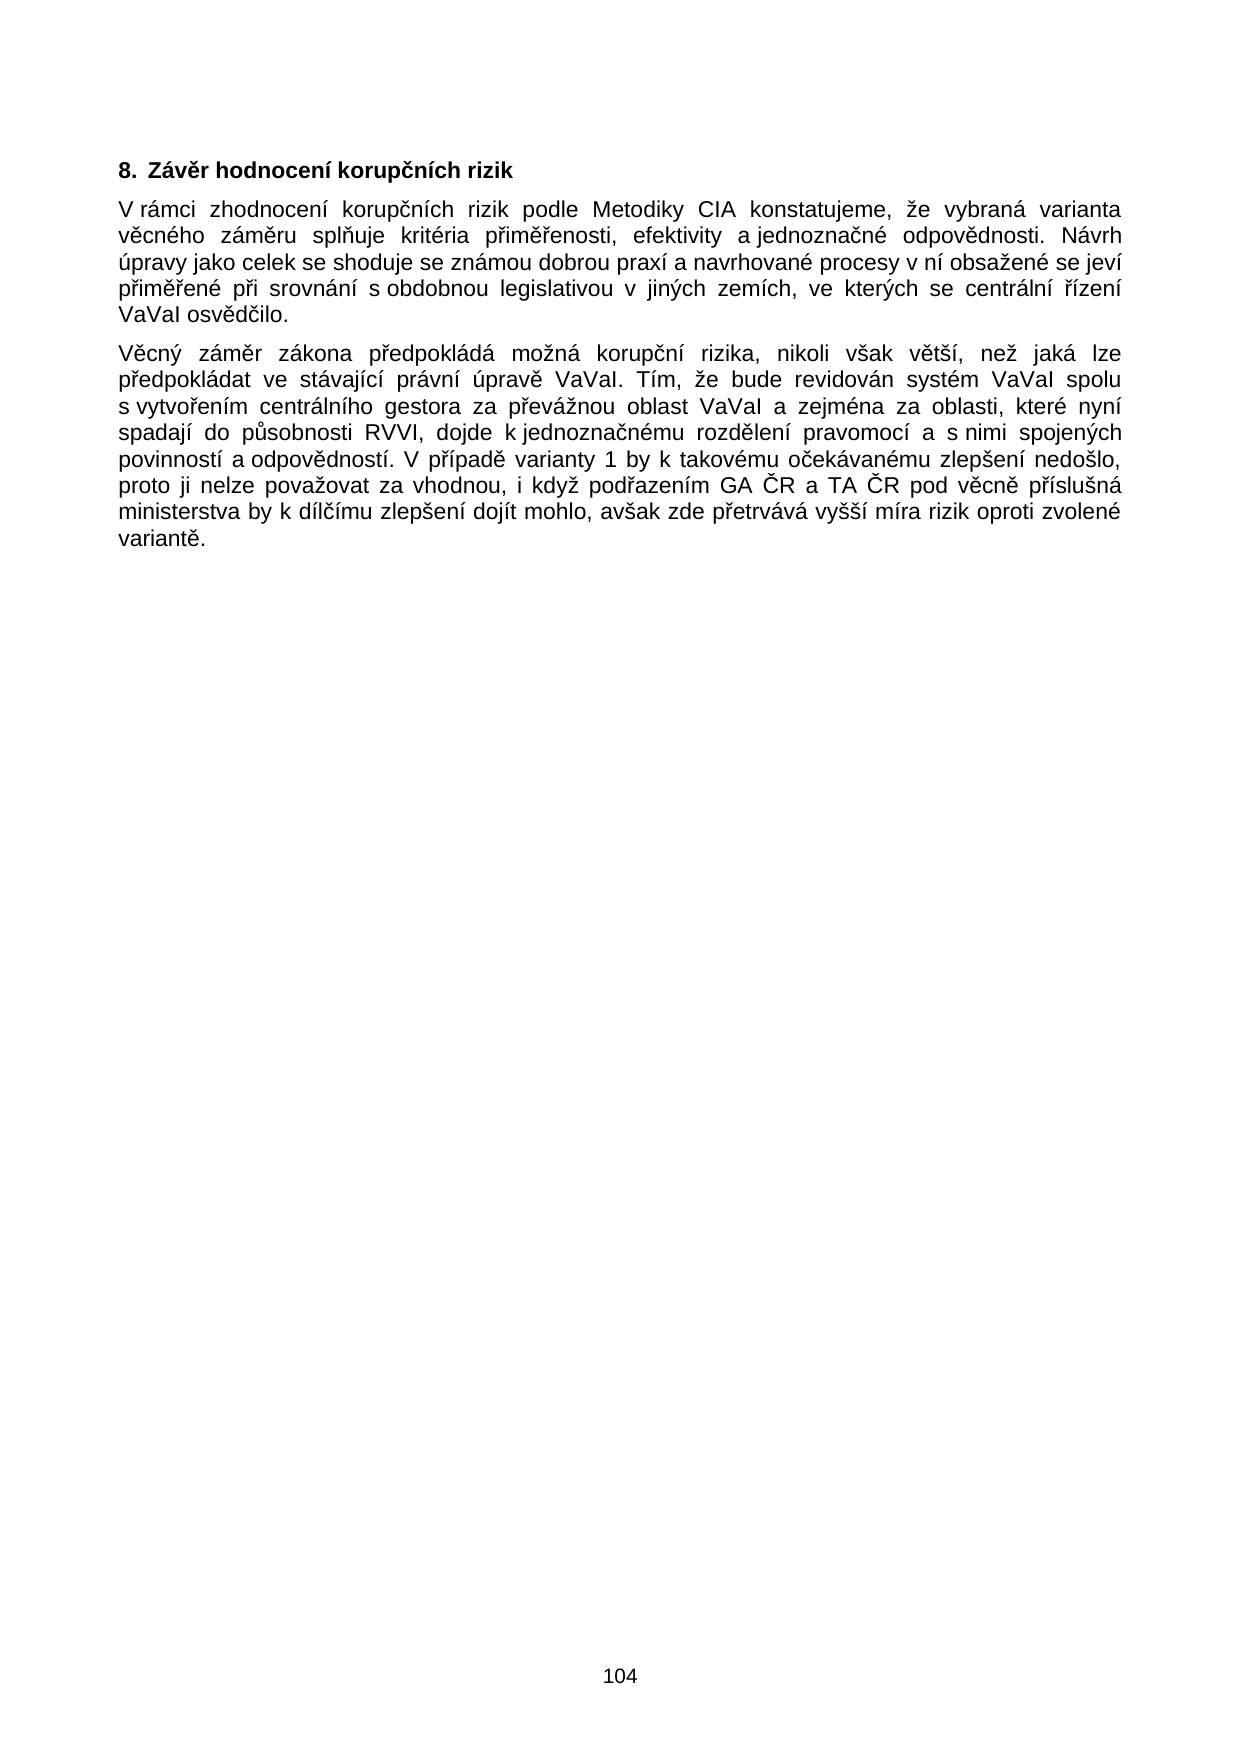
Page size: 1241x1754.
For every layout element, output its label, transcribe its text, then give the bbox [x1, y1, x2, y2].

text Věcný záměr zákona předpokládá možná korupční rizika, nikoli však větší, než jaká lze předpokládat ve stávající právní úpravě VaVaI. Tím, že bude revidován systém VaVaI spolu s vytvořením centrálního gestora za převážnou oblast VaVaI a zejména za oblasti, které nyní spadají do působnosti RVVI, dojde k jednoznačnému rozdělení pravomocí a s nimi spojených povinností a odpovědností. V případě varianty 1 by k takovému očekávanému zlepšení nedošlo, proto ji nelze považovat za vhodnou, i když podřazením GA ČR a TA ČR pod věcně příslušná ministerstva by k dílčímu zlepšení dojít mohlo, avšak zde přetrvává vyšší míra rizik oproti zvolené variantě. [118, 340, 1122, 551]
list Závěr hodnocení korupčních rizik [118, 157, 1122, 183]
text V rámci zhodnocení korupčních rizik podle Metodiky CIA konstatujeme, že vybraná varianta věcného záměru splňuje kritéria přiměřenosti, efektivity a jednoznačné odpovědnosti. Návrh úpravy jako celek se shoduje se známou dobrou praxí a navrhované procesy v ní obsažené se jeví přiměřené při srovnání s obdobnou legislativou v jiných zemích, ve kterých se centrální řízení VaVaI osvědčilo. [118, 196, 1122, 328]
